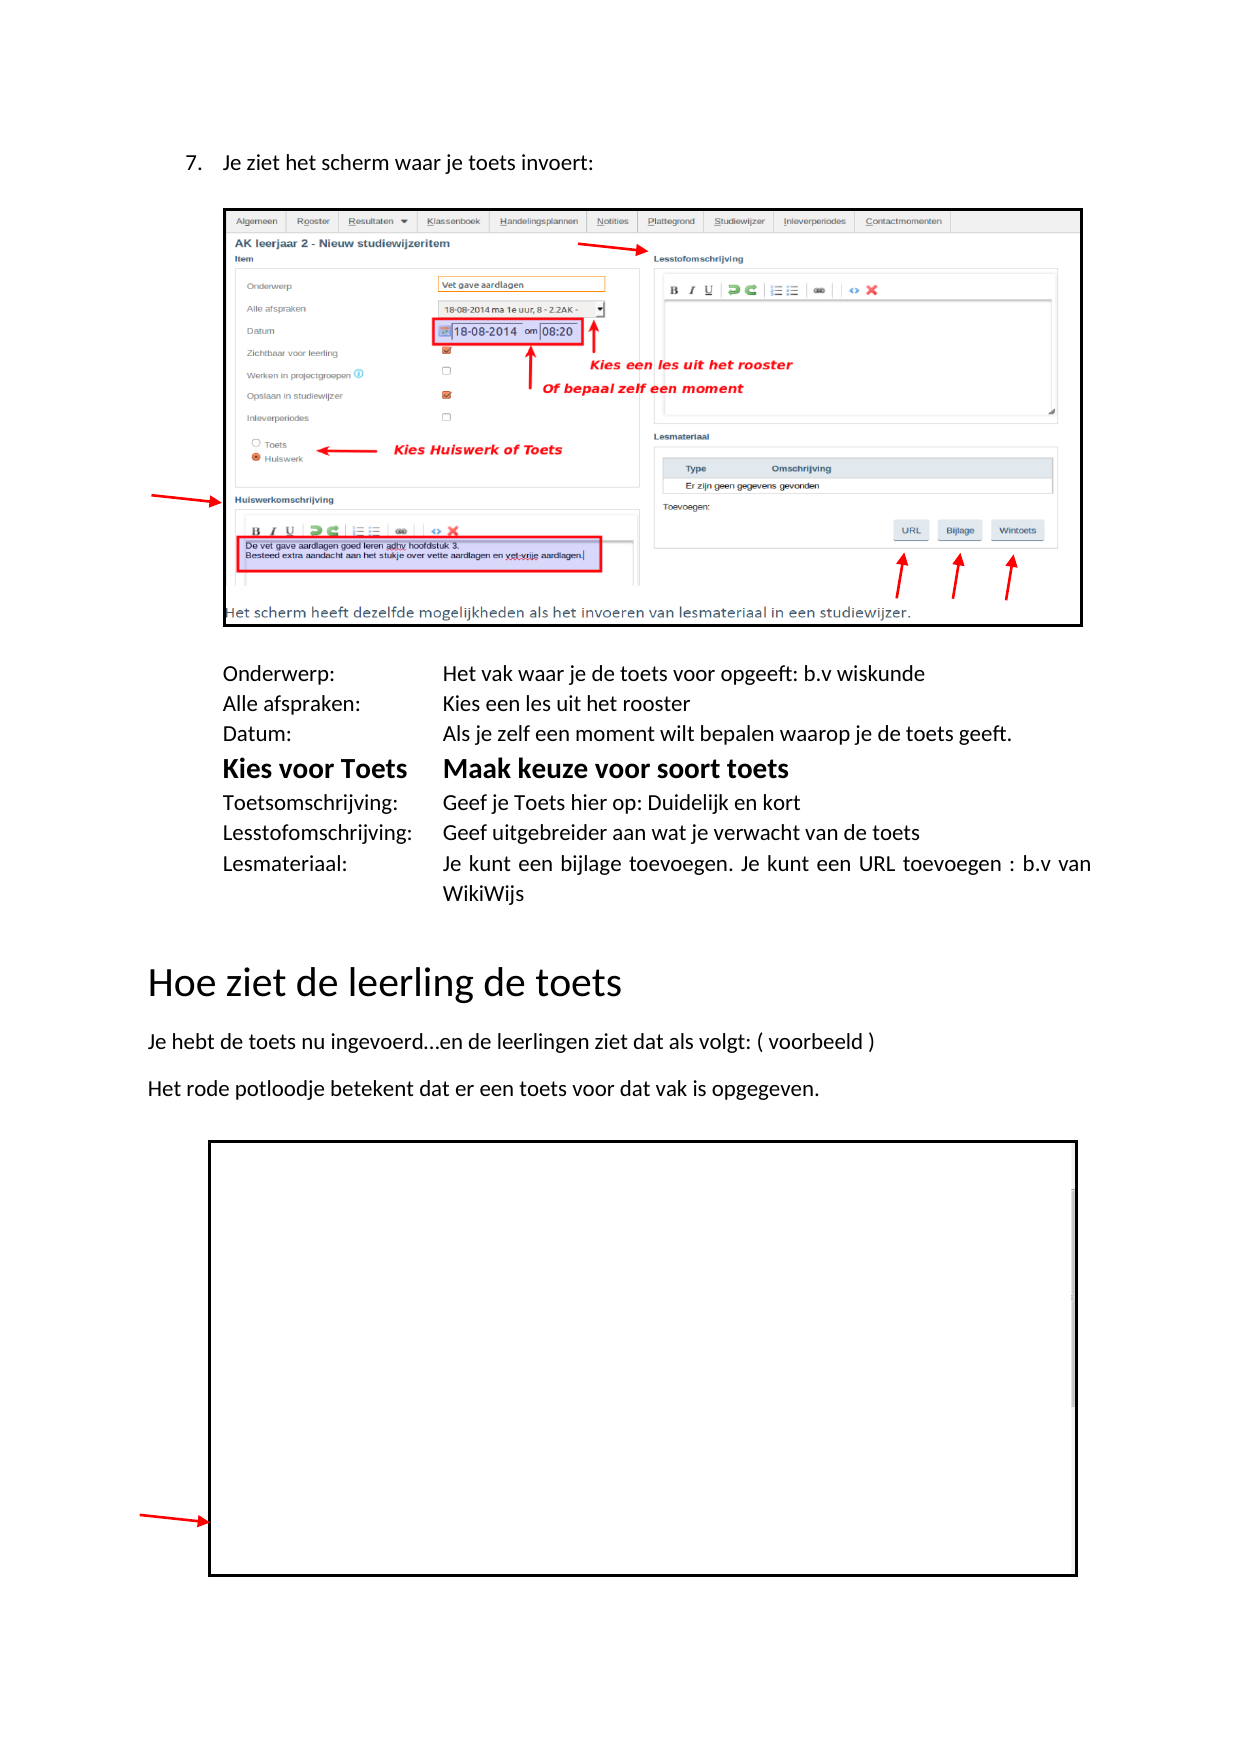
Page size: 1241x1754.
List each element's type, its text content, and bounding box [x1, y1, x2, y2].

text Hoe ziet de leerling de toets [148, 956, 1093, 1007]
list Datum: Als je zelf een moment wilt bepalen waarop je de toets geeft. [223, 719, 1093, 748]
picture [226, 211, 1080, 624]
picture [211, 1143, 1075, 1574]
list Lesstofomschrijving: Geef uitgebreider aan wat je verwacht van de toets [223, 818, 1093, 846]
list Alle afspraken: Kies een les uit het rooster [223, 689, 1093, 717]
text Je hebt de toets nu ingevoerd…en de leerlingen ziet dat als volgt: ( voorbeeld ) [148, 1027, 1093, 1056]
text Het rode potloodje betekent dat er een toets voor dat vak is opgegeven. [148, 1074, 1093, 1102]
list Onderwerp: Het vak waar je de toets voor opgeeft: b.v wiskunde [223, 659, 1093, 687]
list Je ziet het scherm waar je toets invoert: [185, 148, 1093, 176]
list Kies voor Toets Maak keuze voor soort toets [223, 750, 1093, 785]
list Lesmateriaal: Je kunt een bijlage toevoegen. Je kunt een URL toevoegen : b.v van WikiWijs [223, 849, 1093, 907]
list Toetsomschrijving: Geef je Toets hier op: Duidelijk en kort [223, 788, 1093, 816]
